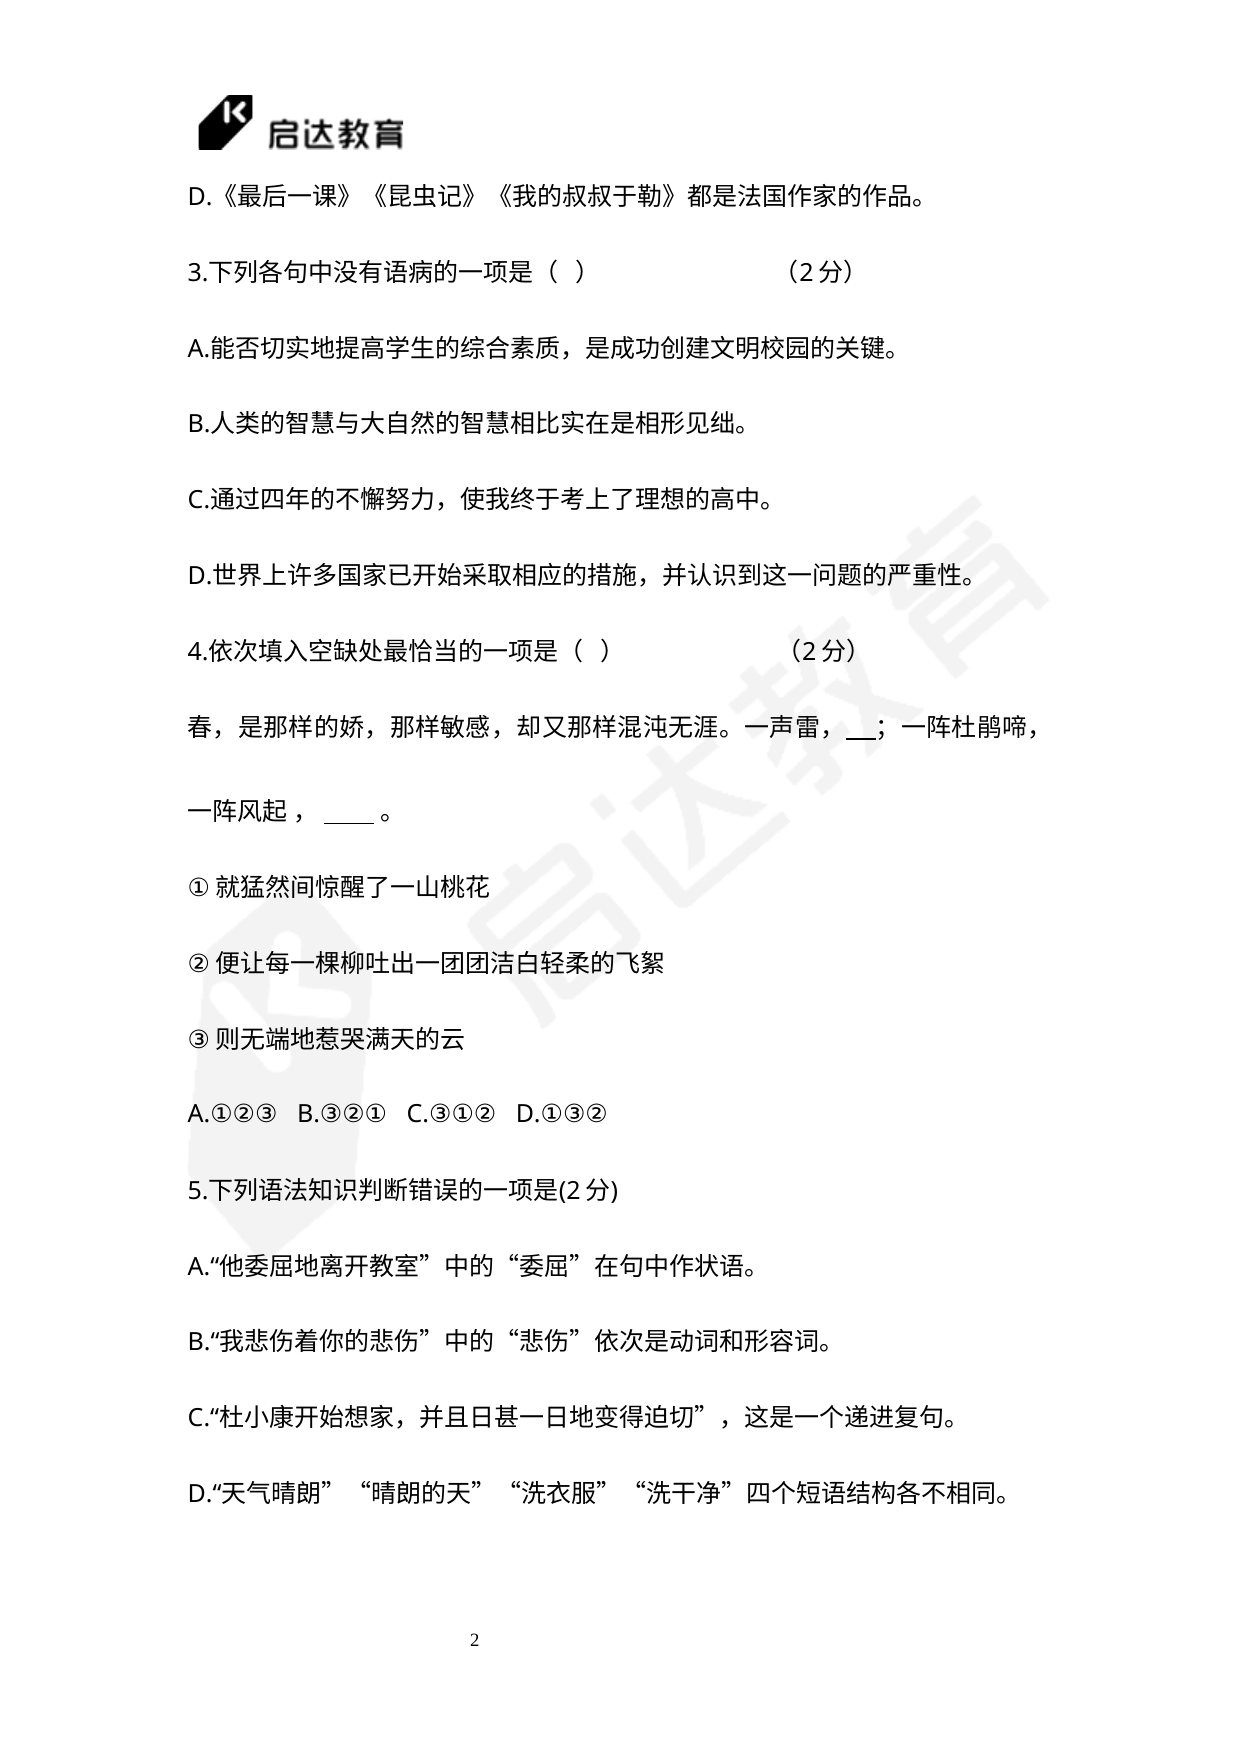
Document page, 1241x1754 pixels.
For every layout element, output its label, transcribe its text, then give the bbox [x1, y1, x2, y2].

text C.通过四年的不懈努力，使我终于考上了理想的高中。 [187, 465, 1053, 530]
text ②便让每一棵柳吐出一团团洁白轻柔的飞絮 [187, 929, 1053, 994]
text 3.下列各句中没有语病的一项是（ ） （2分） [187, 238, 1053, 303]
text A.①②③ B.③②① C.③①② D.①③② [187, 1081, 1053, 1146]
text D.“天气晴朗”“晴朗的天”“洗衣服”“洗干净”四个短语结构各不相同。 [187, 1459, 1053, 1524]
text 4.依次填入空缺处最恰当的一项是（ ） （2分） [187, 617, 1053, 682]
text C.“杜小康开始想家，并且日甚一日地变得迫切”，这是一个递进复句。 [187, 1383, 1053, 1448]
text D.《最后一课》《昆虫记》《我的叔叔于勒》都是法国作家的作品。 [187, 162, 1053, 227]
text ①就猛然间惊醒了一山桃花 [187, 853, 1053, 918]
text A.能否切实地提高学生的综合素质，是成功创建文明校园的关键。 [187, 314, 1053, 379]
text 5.下列语法知识判断错误的一项是(2分) [187, 1156, 1053, 1221]
text B.人类的智慧与大自然的智慧相比实在是相形见绌。 [187, 389, 1053, 454]
text 春，是那样的娇，那样敏感，却又那样混沌无涯。一声雷， ；一阵杜鹃啼， 一阵风起 ， 。 [187, 693, 1053, 842]
text A.“他委屈地离开教室”中的“委屈”在句中作状语。 [187, 1232, 1053, 1297]
text B.“我悲伤着你的悲伤”中的“悲伤”依次是动词和形容词。 [187, 1307, 1053, 1372]
text D.世界上许多国家已开始采取相应的措施，并认识到这一问题的严重性。 [187, 541, 1053, 606]
picture [198, 95, 404, 150]
text ③则无端地惹哭满天的云 [187, 1005, 1053, 1070]
